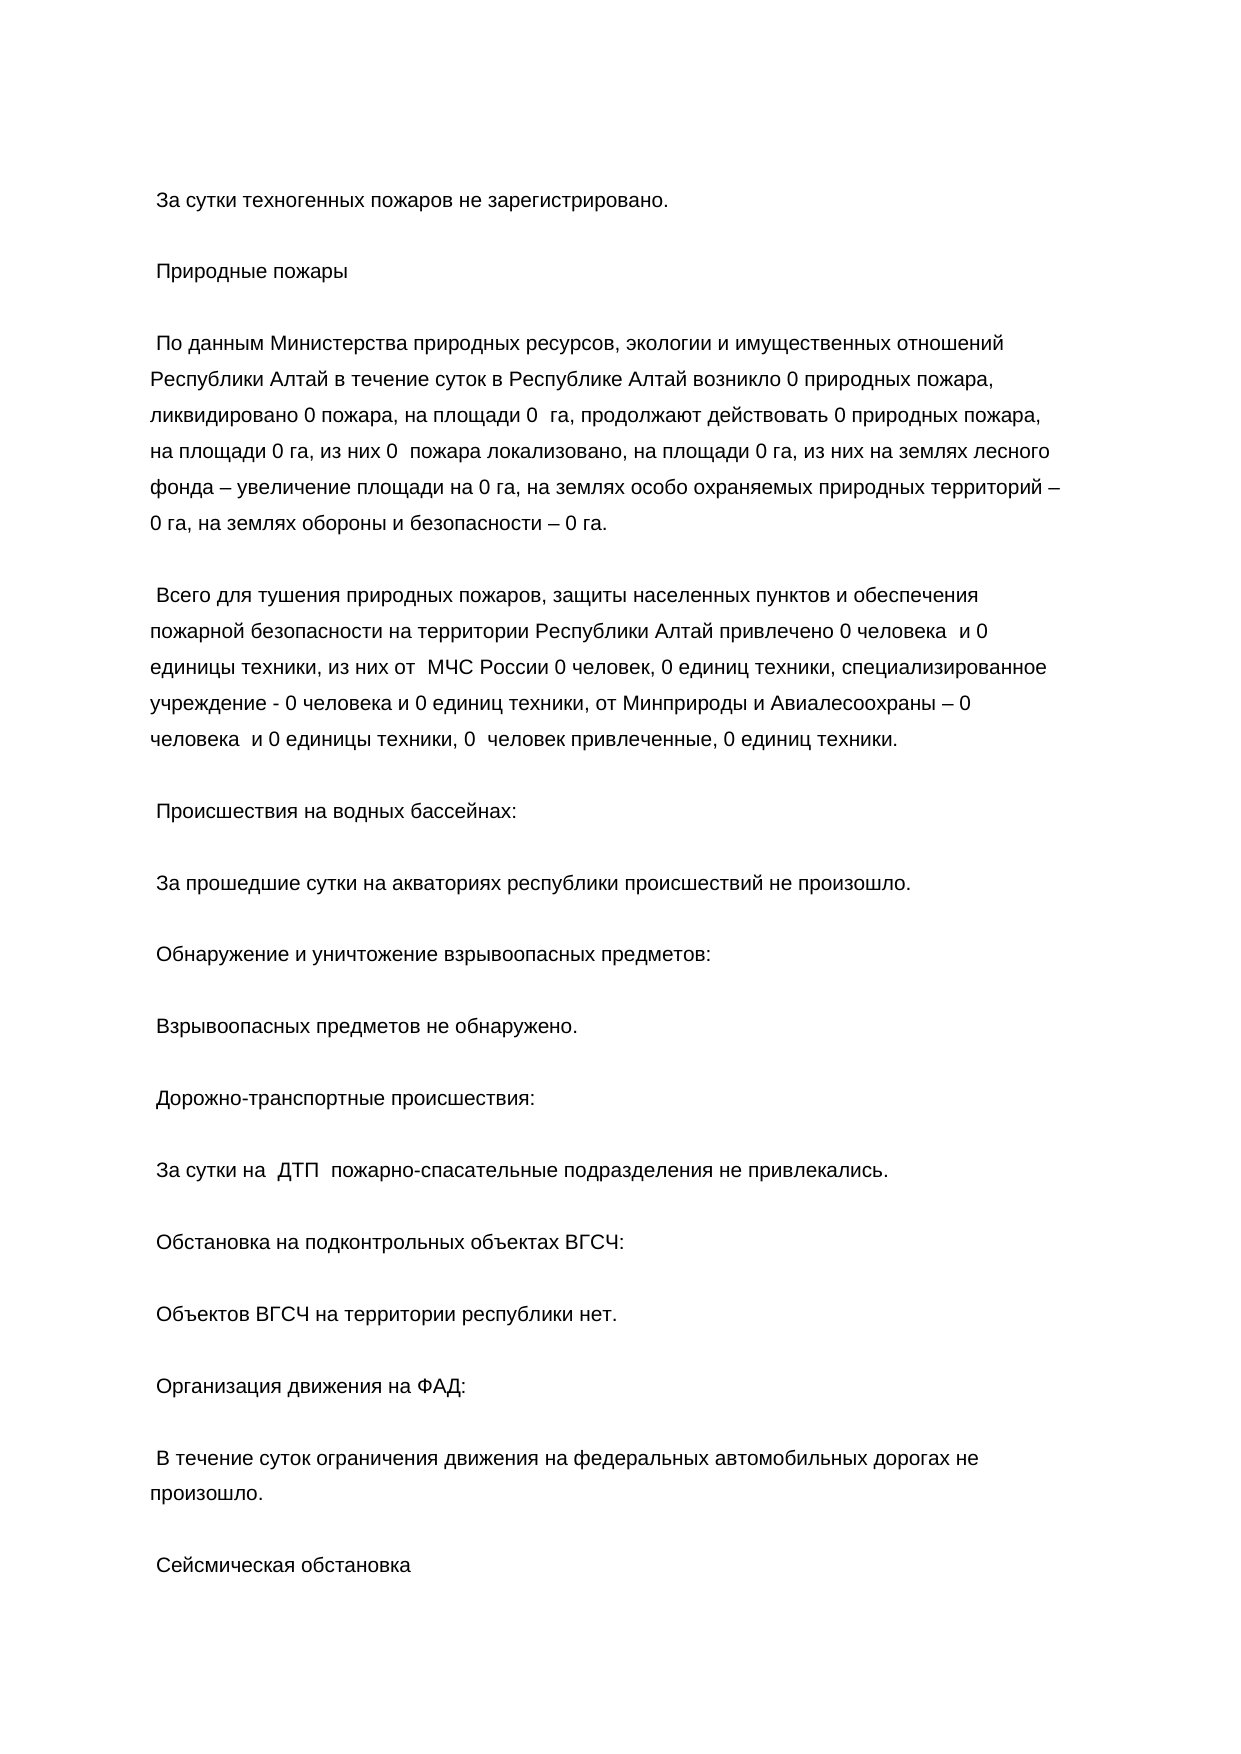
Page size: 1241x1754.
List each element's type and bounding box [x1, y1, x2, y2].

table_cell [140, 150, 1078, 1577]
